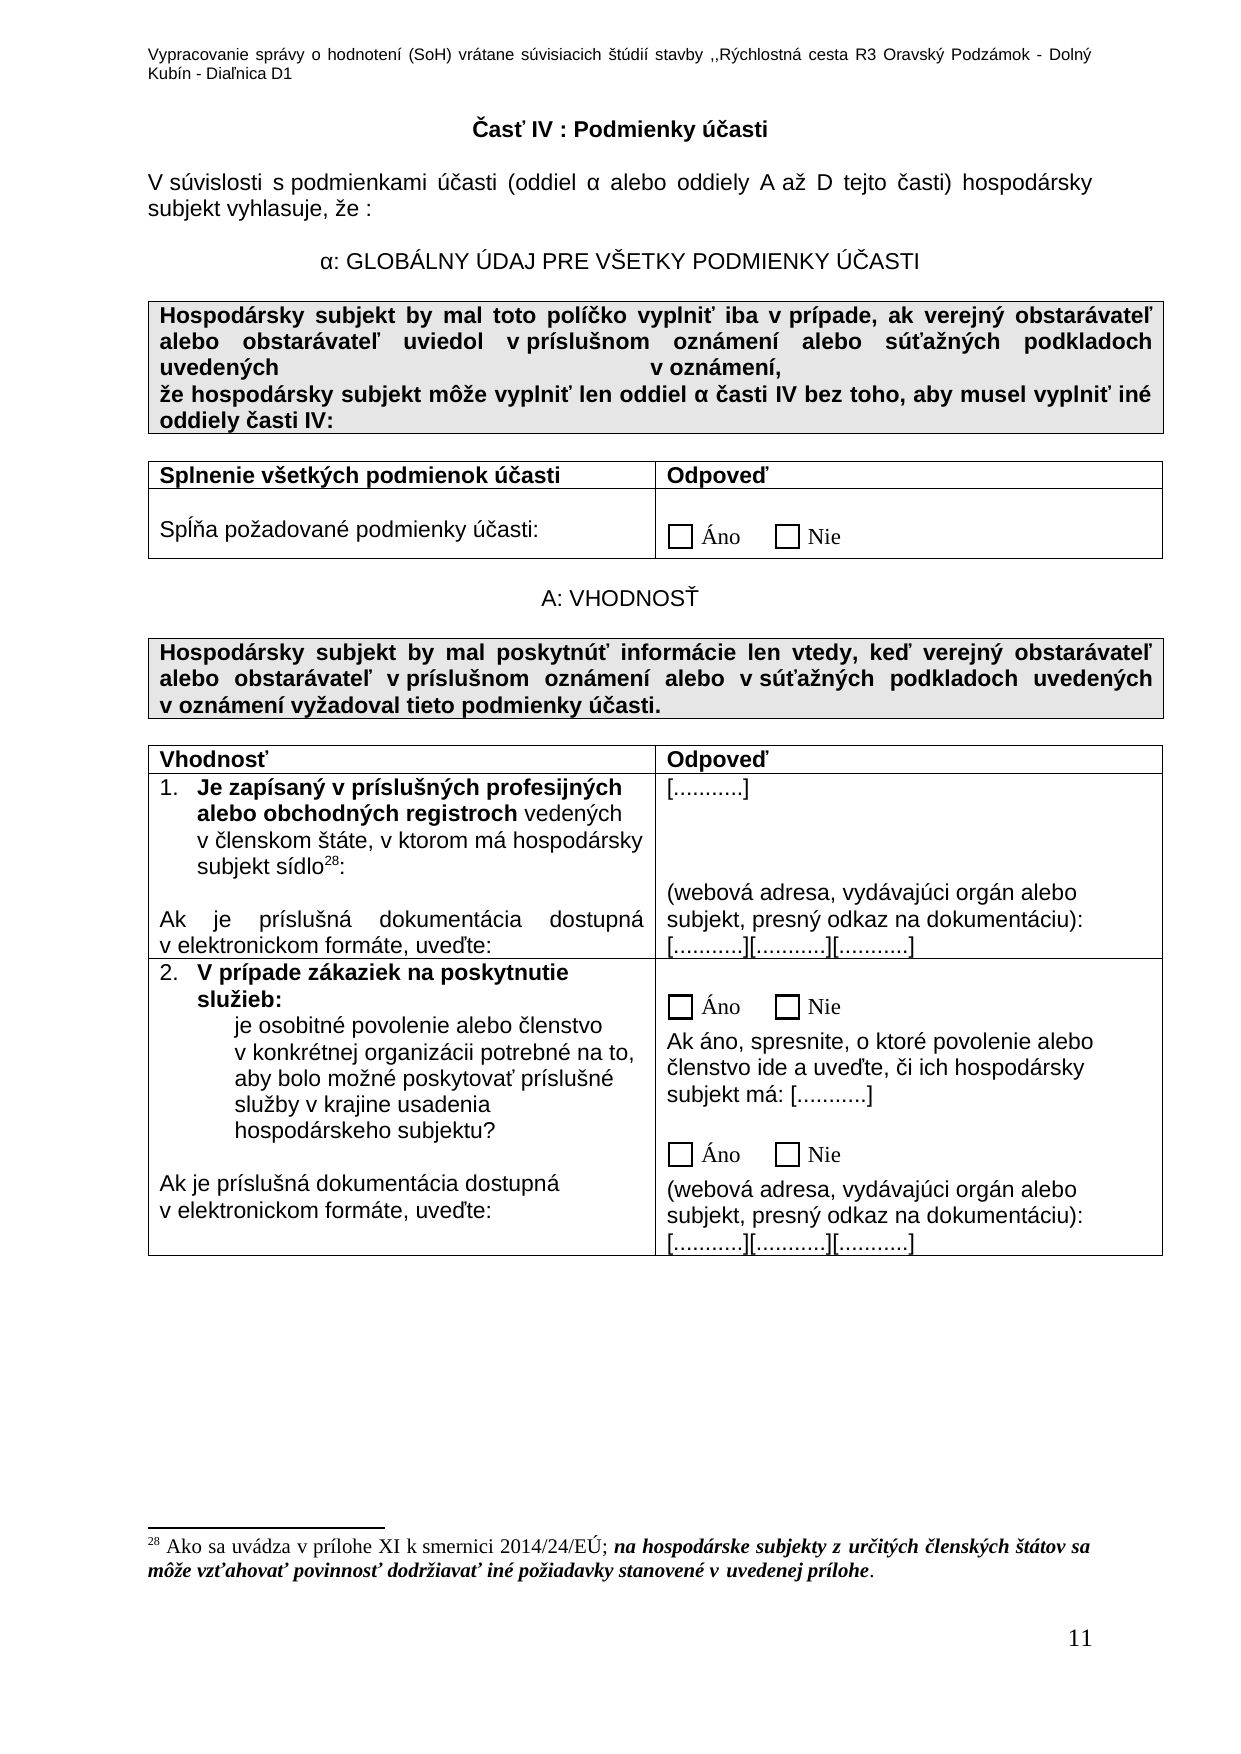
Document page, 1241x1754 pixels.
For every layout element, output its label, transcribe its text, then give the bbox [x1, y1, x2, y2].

text α: GLOBÁLNY ÚDAJ PRE VŠETKY PODMIENKY ÚČASTI [148, 248, 1093, 274]
table_header Odpoveď [656, 746, 1162, 773]
table_header Vhodnosť [149, 746, 655, 773]
table_cell [...........] (webová adresa, vydávajúci orgán alebo subjekt, presný odkaz na dokumentáciu): [...........][...........][...........] [656, 774, 1162, 958]
text A: VHODNOSŤ [148, 585, 1093, 612]
table_cell V prípade zákaziek na poskytnutie služieb: je osobitné povolenie alebo členstvo v konkrétnej organizácii potrebné na to, aby bolo možné poskytovať príslušné služby v krajine usadenia hospodárskeho subjektu? Ak je príslušná dokumentácia dostupná v elektronickom formáte, uveďte: [149, 959, 655, 1255]
text V súvislosti s podmienkami účasti (oddiel α alebo oddiely A až D tejto časti) hospodársky subjekt vyhlasuje, že : [148, 169, 1093, 221]
table_cell [656, 489, 1162, 558]
table_header Hospodársky subjekt by mal toto políčko vyplniť iba v prípade, ak verejný obstarávateľ alebo obstarávateľ uviedol v príslušnom oznámení alebo súťažných podkladoch uvedených v oznámení, že hospodársky subjekt môže vyplniť len oddiel α časti IV bez toho, aby musel vyplniť iné oddiely časti IV: [149, 302, 1163, 433]
table_cell Je zapísaný v príslušných profesijných alebo obchodných registroch vedených v členskom štáte, v ktorom má hospodársky subjekt sídlo: Ak je príslušná dokumentácia dostupná v elektronickom formáte, uveďte: [149, 774, 655, 958]
table_header Hospodársky subjekt by mal poskytnúť informácie len vtedy, keď verejný obstarávateľ alebo obstarávateľ v príslušnom oznámení alebo v súťažných podkladoch uvedených v oznámení vyžadoval tieto podmienky účasti. [149, 639, 1163, 718]
table_header Splnenie všetkých podmienok účasti [149, 462, 655, 488]
table_header Odpoveď [656, 462, 1162, 488]
text Časť IV : Podmienky účasti [148, 116, 1093, 142]
table_cell Ak áno, spresnite, o ktoré povolenie alebo členstvo ide a uveďte, či ich hospodársky subjekt má: [...........] (webová adresa, vydávajúci orgán alebo subjekt, presný odkaz na dokumentáciu): [...........][...........][...........] [656, 959, 1162, 1255]
table_cell Spĺňa požadované podmienky účasti: [149, 489, 655, 558]
